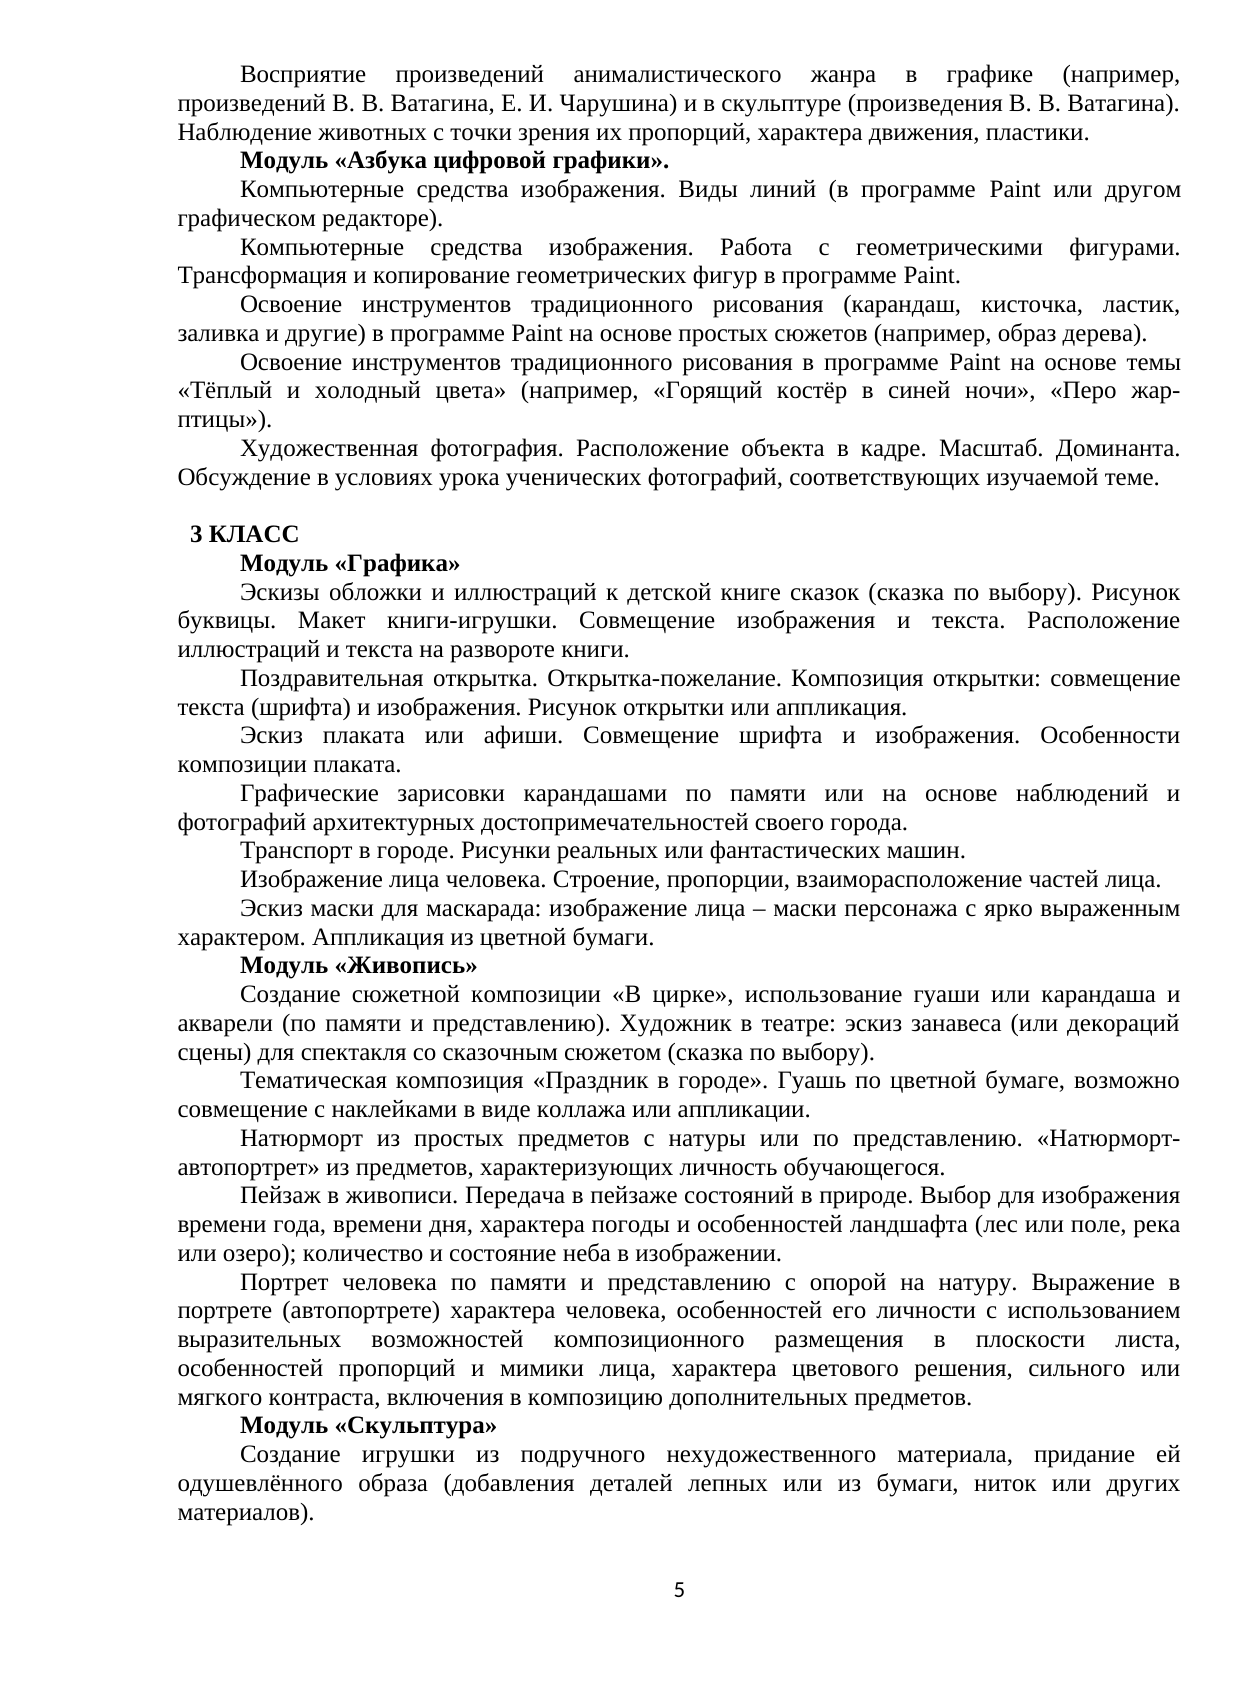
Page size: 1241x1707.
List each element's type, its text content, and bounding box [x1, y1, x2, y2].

text Модуль «Скульптура» [177, 1410, 1181, 1439]
text Эскиз плаката или афиши. Совмещение шрифта и изображения. Особенности композиции плаката. [177, 720, 1181, 778]
text Портрет человека по памяти и представлению с опорой на натуру. Выражение в портрете (автопортрете) характера человека, особенностей его личности с использованием выразительных возможностей композиционного размещения в плоскости листа, особенностей пропорций и мимики лица, характера цветового решения, сильного или мягкого контраста, включения в композицию дополнительных предметов. [177, 1267, 1181, 1410]
text Компьютерные средства изображения. Работа с геометрическими фигурами. Трансформация и копирование геометрических фигур в программе Paint. [177, 232, 1181, 289]
text Транспорт в городе. Рисунки реальных или фантастических машин. [177, 835, 1181, 864]
text Освоение инструментов традиционного рисования (карандаш, кисточка, ластик, заливка и другие) в программе Paint на основе простых сюжетов (например, образ дерева). [177, 289, 1181, 347]
text 3 КЛАСС [190, 519, 1181, 548]
text Эскиз маски для маскарада: изображение лица – маски персонажа с ярко выраженным характером. Аппликация из цветной бумаги. [177, 893, 1181, 950]
text Модуль «Живопись» [177, 950, 1181, 979]
text Модуль «Азбука цифровой графики». [177, 145, 1181, 174]
text Эскизы обложки и иллюстраций к детской книге сказок (сказка по выбору). Рисунок буквицы. Макет книги-игрушки. Совмещение изображения и текста. Расположение иллюстраций и текста на развороте книги. [177, 577, 1181, 663]
text Натюрморт из простых предметов с натуры или по представлению. «Натюрморт-автопортрет» из предметов, характеризующих личность обучающегося. [177, 1123, 1181, 1180]
text Графические зарисовки карандашами по памяти или на основе наблюдений и фотографий архитектурных достопримечательностей своего города. [177, 778, 1181, 835]
text Компьютерные средства изображения. Виды линий (в программе Paint или другом графическом редакторе). [177, 174, 1181, 232]
text Изображение лица человека. Строение, пропорции, взаиморасположение частей лица. [177, 864, 1181, 893]
text Освоение инструментов традиционного рисования в программе Paint на основе темы «Тёплый и холодный цвета» (например, «Горящий костёр в синей ночи», «Перо жар-птицы»). [177, 347, 1181, 433]
text Тематическая композиция «Праздник в городе». Гуашь по цветной бумаге, возможно совмещение с наклейками в виде коллажа или аппликации. [177, 1065, 1181, 1123]
text Поздравительная открытка. Открытка-пожелание. Композиция открытки: совмещение текста (шрифта) и изображения. Рисунок открытки или аппликация. [177, 663, 1181, 720]
text Восприятие произведений анималистического жанра в графике (например, произведений В. В. Ватагина, Е. И. Чарушина) и в скульптуре (произведения В. В. Ватагина). Наблюдение животных с точки зрения их пропорций, характера движения, пластики. [177, 59, 1181, 145]
text Создание игрушки из подручного нехудожественного материала, придание ей одушевлённого образа (добавления деталей лепных или из бумаги, ниток или других материалов). [177, 1439, 1181, 1525]
text Художественная фотография. Расположение объекта в кадре. Масштаб. Доминанта. Обсуждение в условиях урока ученических фотографий, соответствующих изучаемой теме. [177, 433, 1181, 490]
text Пейзаж в живописи. Передача в пейзаже состояний в природе. Выбор для изображения времени года, времени дня, характера погоды и особенностей ландшафта (лес или поле, река или озеро); количество и состояние неба в изображении. [177, 1180, 1181, 1267]
text Создание сюжетной композиции «В цирке», использование гуаши или карандаша и акварели (по памяти и представлению). Художник в театре: эскиз занавеса (или декораций сцены) для спектакля со сказочным сюжетом (сказка по выбору). [177, 979, 1181, 1065]
text Модуль «Графика» [177, 548, 1181, 577]
